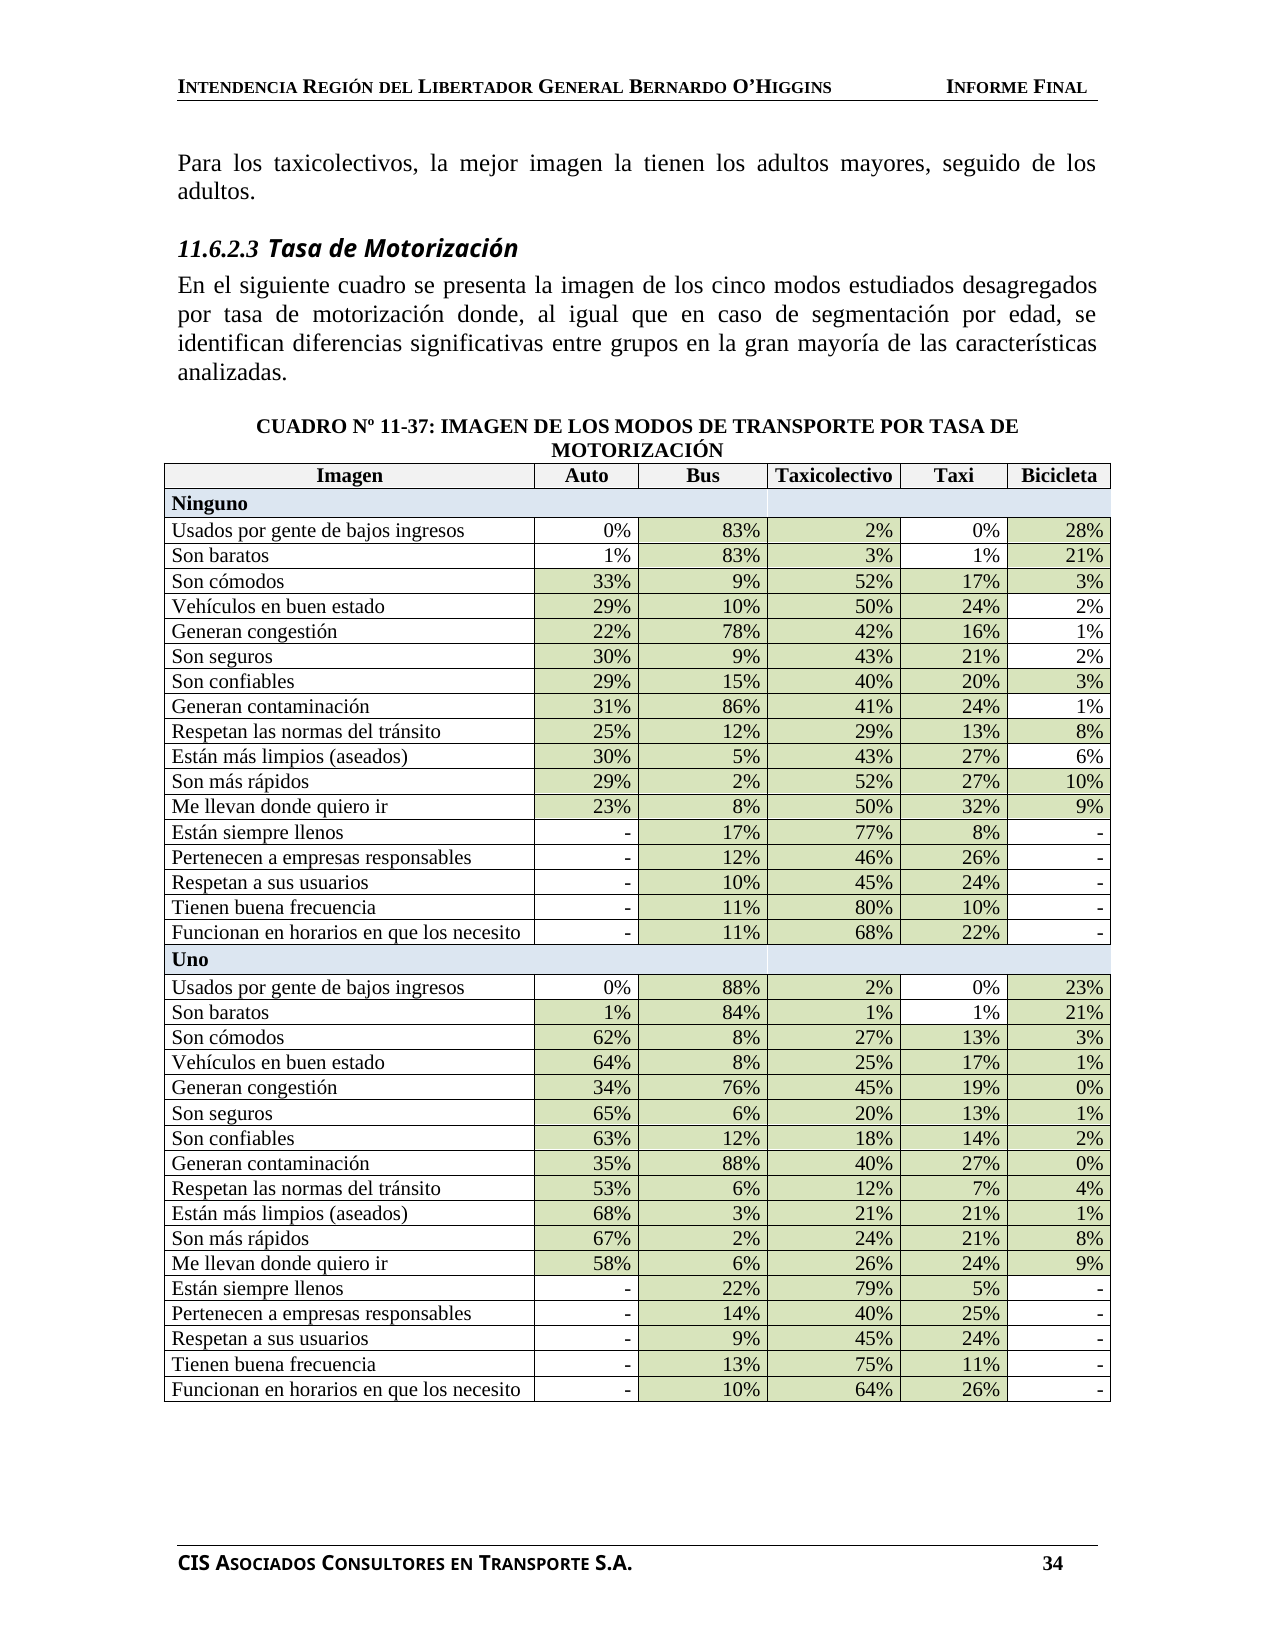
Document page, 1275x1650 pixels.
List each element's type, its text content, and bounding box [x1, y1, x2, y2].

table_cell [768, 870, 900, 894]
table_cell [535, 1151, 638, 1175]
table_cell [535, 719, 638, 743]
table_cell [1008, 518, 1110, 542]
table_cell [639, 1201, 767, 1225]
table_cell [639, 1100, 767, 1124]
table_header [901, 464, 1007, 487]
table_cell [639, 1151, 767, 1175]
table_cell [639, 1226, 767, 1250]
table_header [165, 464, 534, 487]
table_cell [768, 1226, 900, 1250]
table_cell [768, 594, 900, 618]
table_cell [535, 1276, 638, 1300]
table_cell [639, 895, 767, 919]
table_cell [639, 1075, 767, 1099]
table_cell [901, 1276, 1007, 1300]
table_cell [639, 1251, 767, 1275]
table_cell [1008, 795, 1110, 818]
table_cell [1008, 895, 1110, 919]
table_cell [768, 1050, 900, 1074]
text Cuadro Nº 11-37: Imagen de los modos de transporte por tasa de motorización [177, 414, 1098, 462]
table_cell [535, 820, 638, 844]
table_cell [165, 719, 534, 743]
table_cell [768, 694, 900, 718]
text Para los taxicolectivos, la mejor imagen la tienen los adultos mayores, seguido de los adultos. [177, 148, 1098, 205]
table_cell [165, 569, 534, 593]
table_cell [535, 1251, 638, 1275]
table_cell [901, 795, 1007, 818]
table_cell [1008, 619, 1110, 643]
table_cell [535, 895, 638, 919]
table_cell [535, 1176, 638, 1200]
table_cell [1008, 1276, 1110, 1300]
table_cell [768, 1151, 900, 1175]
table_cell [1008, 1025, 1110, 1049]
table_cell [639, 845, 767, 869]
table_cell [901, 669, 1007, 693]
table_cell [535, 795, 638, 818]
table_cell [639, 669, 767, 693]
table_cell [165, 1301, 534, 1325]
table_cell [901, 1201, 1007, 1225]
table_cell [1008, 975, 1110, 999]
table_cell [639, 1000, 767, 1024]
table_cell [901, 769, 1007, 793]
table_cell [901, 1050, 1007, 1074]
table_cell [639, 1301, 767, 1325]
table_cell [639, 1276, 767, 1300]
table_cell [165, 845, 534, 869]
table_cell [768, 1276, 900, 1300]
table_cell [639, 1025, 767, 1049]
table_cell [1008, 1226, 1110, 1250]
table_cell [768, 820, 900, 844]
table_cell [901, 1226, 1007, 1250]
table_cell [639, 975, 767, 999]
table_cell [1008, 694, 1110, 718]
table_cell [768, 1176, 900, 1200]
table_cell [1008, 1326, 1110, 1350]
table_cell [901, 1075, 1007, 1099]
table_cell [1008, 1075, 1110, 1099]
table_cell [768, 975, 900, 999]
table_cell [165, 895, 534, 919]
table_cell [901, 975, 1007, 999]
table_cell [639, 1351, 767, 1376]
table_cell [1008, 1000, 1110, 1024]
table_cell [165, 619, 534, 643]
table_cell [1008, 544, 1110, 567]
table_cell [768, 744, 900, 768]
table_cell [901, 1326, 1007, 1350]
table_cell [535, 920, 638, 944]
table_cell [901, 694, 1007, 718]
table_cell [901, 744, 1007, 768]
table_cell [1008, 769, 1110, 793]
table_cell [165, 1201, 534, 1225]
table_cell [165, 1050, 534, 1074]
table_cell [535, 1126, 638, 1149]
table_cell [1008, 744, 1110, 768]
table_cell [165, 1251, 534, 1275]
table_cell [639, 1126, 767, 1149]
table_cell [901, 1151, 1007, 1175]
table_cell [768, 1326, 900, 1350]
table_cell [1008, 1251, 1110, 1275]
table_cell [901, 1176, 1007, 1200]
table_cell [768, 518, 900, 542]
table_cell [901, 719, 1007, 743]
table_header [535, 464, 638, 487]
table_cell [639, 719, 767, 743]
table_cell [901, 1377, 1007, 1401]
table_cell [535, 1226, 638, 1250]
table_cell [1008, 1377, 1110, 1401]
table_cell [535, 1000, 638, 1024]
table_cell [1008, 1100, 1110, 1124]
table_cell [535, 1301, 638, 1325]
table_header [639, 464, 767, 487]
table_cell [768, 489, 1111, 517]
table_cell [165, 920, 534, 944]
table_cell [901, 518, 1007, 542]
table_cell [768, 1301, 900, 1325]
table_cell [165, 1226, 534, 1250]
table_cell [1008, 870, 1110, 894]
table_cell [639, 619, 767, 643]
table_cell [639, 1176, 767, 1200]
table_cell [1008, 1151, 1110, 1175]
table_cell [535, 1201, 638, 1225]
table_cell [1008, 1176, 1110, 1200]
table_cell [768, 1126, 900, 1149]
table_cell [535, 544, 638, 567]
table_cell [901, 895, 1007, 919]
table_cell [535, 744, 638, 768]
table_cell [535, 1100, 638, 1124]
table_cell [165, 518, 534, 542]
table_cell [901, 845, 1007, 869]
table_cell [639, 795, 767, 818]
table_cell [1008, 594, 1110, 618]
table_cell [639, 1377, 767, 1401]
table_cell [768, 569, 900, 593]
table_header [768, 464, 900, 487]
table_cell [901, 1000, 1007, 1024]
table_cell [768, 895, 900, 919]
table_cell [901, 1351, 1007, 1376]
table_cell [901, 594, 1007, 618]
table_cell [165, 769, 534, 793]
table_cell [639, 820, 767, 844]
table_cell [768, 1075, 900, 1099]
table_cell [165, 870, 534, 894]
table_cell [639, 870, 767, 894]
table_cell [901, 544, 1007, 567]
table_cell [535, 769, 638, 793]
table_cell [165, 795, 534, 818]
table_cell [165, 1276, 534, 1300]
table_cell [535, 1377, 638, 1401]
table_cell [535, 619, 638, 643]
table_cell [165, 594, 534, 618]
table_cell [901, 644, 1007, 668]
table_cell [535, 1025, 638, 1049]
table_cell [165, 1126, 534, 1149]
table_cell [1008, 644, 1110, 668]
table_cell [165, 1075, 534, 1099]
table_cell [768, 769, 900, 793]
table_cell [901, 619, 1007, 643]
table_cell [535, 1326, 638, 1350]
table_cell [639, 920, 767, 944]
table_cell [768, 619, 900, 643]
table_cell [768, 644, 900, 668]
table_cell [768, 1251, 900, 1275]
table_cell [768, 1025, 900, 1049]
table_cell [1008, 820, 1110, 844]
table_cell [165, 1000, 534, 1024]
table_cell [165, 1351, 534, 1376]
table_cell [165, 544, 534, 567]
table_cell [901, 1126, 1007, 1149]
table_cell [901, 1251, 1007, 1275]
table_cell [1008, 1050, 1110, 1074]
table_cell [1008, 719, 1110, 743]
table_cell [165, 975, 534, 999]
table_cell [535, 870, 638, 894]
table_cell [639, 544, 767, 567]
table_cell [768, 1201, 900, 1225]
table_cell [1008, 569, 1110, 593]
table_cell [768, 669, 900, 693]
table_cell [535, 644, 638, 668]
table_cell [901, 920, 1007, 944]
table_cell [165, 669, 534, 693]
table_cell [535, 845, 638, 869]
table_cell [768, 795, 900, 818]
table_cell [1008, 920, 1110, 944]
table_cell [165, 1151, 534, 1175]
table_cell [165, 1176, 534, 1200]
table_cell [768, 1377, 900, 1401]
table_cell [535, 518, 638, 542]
text En el siguiente cuadro se presenta la imagen de los cinco modos estudiados desagregados por tasa de motorización donde, al igual que en caso de segmentación por edad, se identifican diferencias significativas entre grupos en la gran mayoría de las características analizadas. [177, 271, 1098, 386]
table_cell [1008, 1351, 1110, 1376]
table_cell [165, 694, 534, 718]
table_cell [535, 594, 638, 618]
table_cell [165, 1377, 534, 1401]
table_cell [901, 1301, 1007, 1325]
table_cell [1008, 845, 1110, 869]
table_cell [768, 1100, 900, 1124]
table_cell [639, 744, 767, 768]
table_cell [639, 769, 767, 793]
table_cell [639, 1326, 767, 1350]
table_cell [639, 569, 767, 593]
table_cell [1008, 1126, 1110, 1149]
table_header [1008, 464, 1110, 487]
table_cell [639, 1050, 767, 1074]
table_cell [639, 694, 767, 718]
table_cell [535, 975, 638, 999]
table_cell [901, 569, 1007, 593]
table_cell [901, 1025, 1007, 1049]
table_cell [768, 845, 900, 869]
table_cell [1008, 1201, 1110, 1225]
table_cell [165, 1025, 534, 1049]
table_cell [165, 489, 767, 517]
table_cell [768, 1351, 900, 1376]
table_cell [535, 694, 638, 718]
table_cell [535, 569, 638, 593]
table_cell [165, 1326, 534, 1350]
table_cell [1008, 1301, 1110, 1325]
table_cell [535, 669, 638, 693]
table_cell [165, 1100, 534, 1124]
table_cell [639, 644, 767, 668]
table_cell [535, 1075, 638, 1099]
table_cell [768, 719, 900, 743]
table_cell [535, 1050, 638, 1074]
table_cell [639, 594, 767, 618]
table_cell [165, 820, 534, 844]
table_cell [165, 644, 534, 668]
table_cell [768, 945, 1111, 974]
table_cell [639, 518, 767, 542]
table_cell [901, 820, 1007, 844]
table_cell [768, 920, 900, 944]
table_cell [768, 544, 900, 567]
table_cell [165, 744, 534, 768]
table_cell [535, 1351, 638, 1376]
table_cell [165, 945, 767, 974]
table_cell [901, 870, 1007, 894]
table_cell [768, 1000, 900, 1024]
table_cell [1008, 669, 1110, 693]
subtitle Tasa de Motorización [177, 230, 1098, 264]
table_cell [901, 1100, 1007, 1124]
